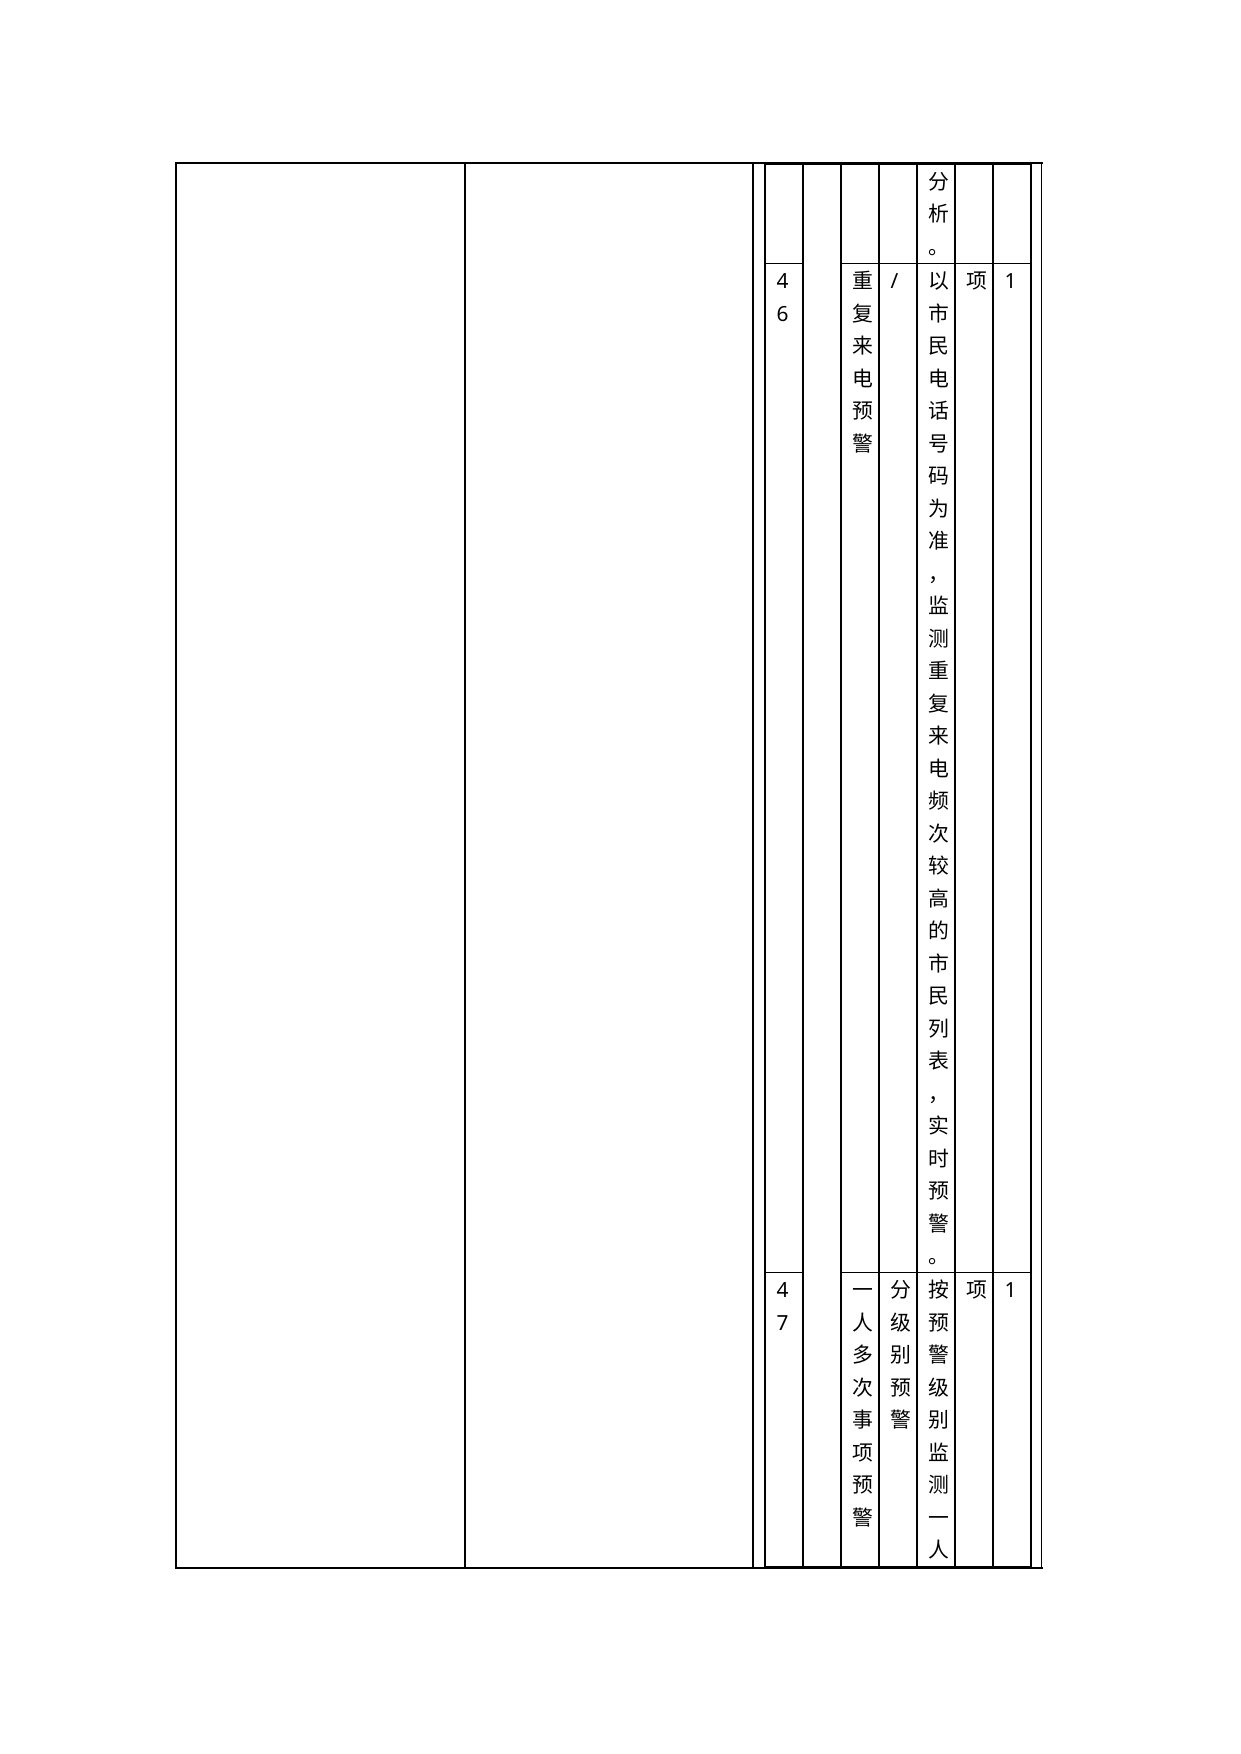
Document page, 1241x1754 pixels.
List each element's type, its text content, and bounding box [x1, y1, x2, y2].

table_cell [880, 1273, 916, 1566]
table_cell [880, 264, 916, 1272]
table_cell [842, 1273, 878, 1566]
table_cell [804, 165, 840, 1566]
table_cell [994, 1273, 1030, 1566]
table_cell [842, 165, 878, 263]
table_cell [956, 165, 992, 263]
table_cell [466, 164, 752, 1567]
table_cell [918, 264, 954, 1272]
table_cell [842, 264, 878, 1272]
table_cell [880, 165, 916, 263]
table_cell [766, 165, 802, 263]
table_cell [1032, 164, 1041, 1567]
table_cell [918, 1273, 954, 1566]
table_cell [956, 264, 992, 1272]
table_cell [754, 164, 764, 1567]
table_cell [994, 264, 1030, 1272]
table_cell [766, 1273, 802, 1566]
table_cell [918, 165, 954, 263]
table_cell 1 [177, 164, 464, 1567]
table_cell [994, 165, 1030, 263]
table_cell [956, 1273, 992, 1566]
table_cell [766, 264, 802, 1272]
